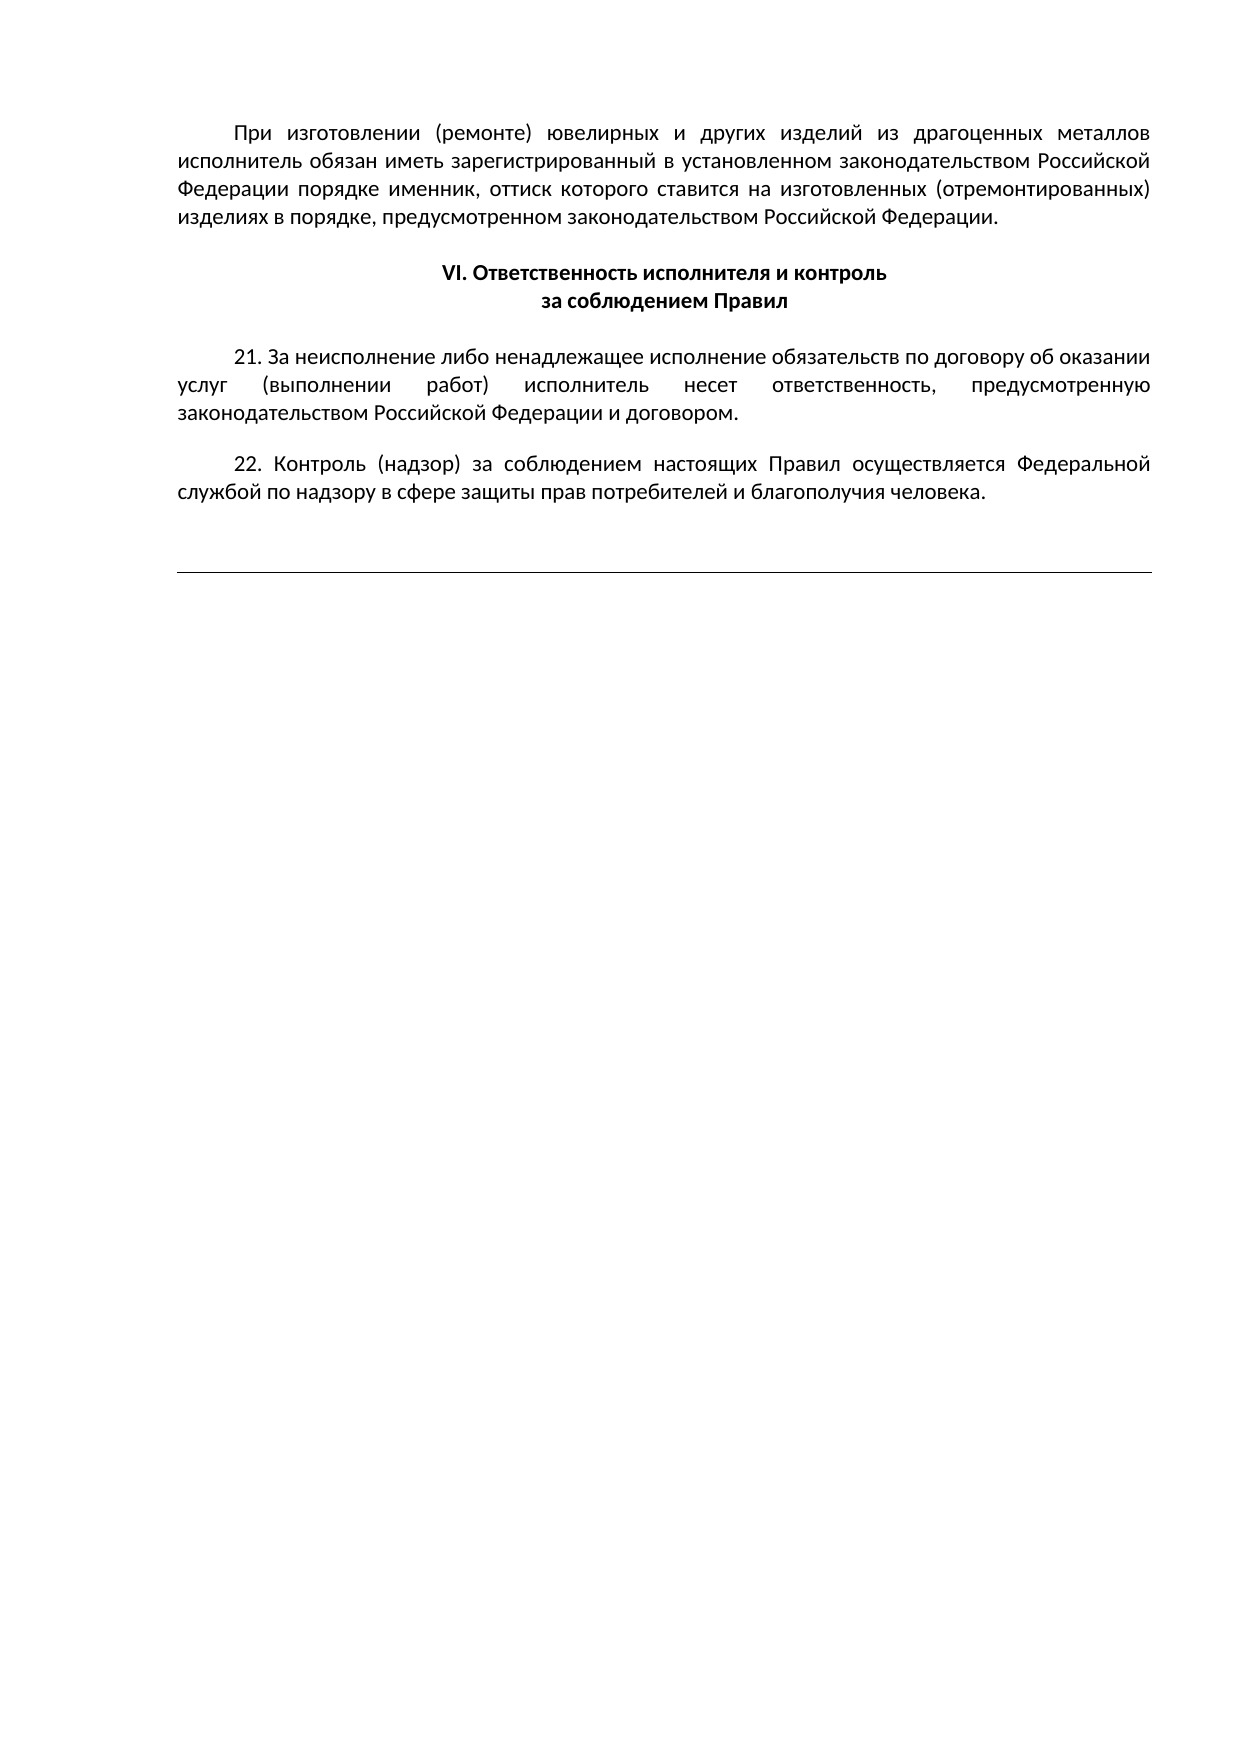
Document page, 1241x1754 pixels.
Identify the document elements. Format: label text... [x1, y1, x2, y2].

title VI. Ответственность исполнителя и контроль [177, 258, 1152, 286]
title за соблюдением Правил [177, 286, 1152, 314]
text 22. Контроль (надзор) за соблюдением настоящих Правил осуществляется Федеральной службой по надзору в сфере защиты прав потребителей и благополучия человека. [177, 449, 1152, 505]
text 21. За неисполнение либо ненадлежащее исполнение обязательств по договору об оказании услуг (выполнении работ) исполнитель несет ответственность, предусмотренную законодательством Российской Федерации и договором. [177, 342, 1152, 426]
text При изготовлении (ремонте) ювелирных и других изделий из драгоценных металлов исполнитель обязан иметь зарегистрированный в установленном законодательством Российской Федерации порядке именник, оттиск которого ставится на изготовленных (отремонтированных) изделиях в порядке, предусмотренном законодательством Российской Федерации. [177, 118, 1152, 230]
